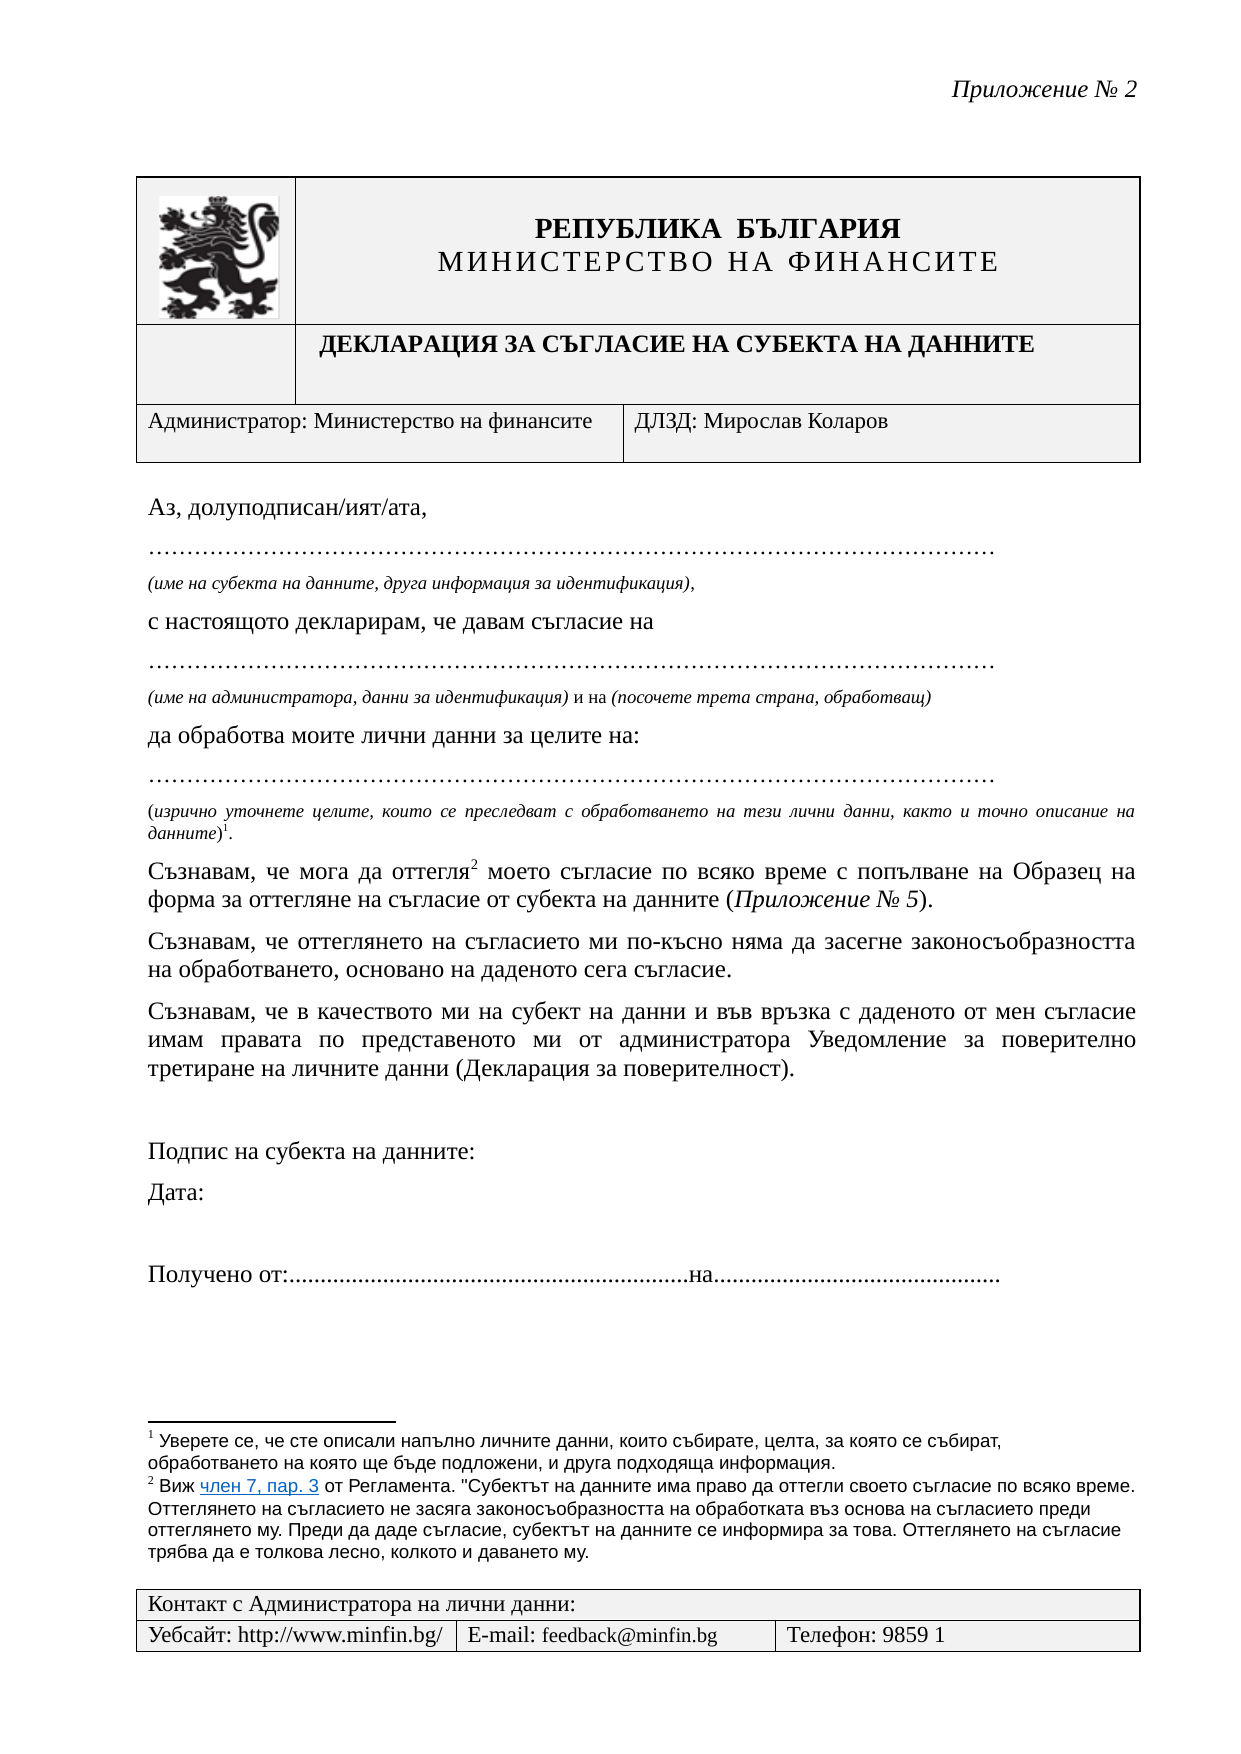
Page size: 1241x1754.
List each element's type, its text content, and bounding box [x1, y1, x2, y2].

table_cell Администратор: Министерство на финансите [137, 405, 623, 462]
table_cell ДЕКЛАРАЦИЯ ЗА СЪГЛАСИЕ НА СУБЕКТА НА ДАННИТЕ [296, 325, 1139, 404]
text ………………………………………………………………………………………………… [148, 647, 1137, 673]
text Подпис на субекта на данните: [148, 1136, 1137, 1164]
table_header [137, 178, 295, 324]
picture [159, 196, 283, 322]
text ………………………………………………………………………………………………… [148, 533, 1137, 559]
text Аз, долуподписан/ият/ата, [148, 492, 1137, 521]
text ………………………………………………………………………………………………… [148, 761, 1137, 788]
table_header РЕПУБЛИКА БЪЛГАРИЯ МИНИСТЕРСТВО НА ФИНАНСИТЕ [296, 178, 1139, 324]
text Получено от:................................................................на.............................................. [148, 1259, 1137, 1288]
text Съзнавам, че в качеството ми на субект на данни и във връзка с даденото от мен съгласие имам правата по представеното ми от администратора Уведомление за поверително третиране на личните данни (Декларация за поверителност). [148, 996, 1137, 1082]
text да обработва моите лични данни за целите на: [148, 720, 1137, 749]
table_cell [137, 325, 295, 404]
text (име на субекта на данните, друга информация за идентификация), [148, 572, 1137, 593]
text (име на администратора, данни за идентификация) и на (посочете трета страна, обработващ) [148, 686, 1137, 708]
text (изрично уточнете целите, които се преследват с обработването на тези лични данни, както и точно описание на данните). [148, 800, 1137, 843]
text Дата: [148, 1177, 1137, 1206]
table_cell ДЛЗД: Мирослав Коларов [624, 405, 1139, 462]
text Съзнавам, че оттеглянето на съгласието ми по-късно няма да засегне законосъобразността на обработването, основано на даденото сега съгласие. [148, 926, 1137, 983]
text Съзнавам, че мога да оттегля моето съгласие по всяко време с попълване на Образец на форма за оттегляне на съгласие от субекта на данните (Приложение № 5). [148, 856, 1137, 913]
text с настоящото декларирам, че давам съгласие на [148, 606, 1137, 635]
